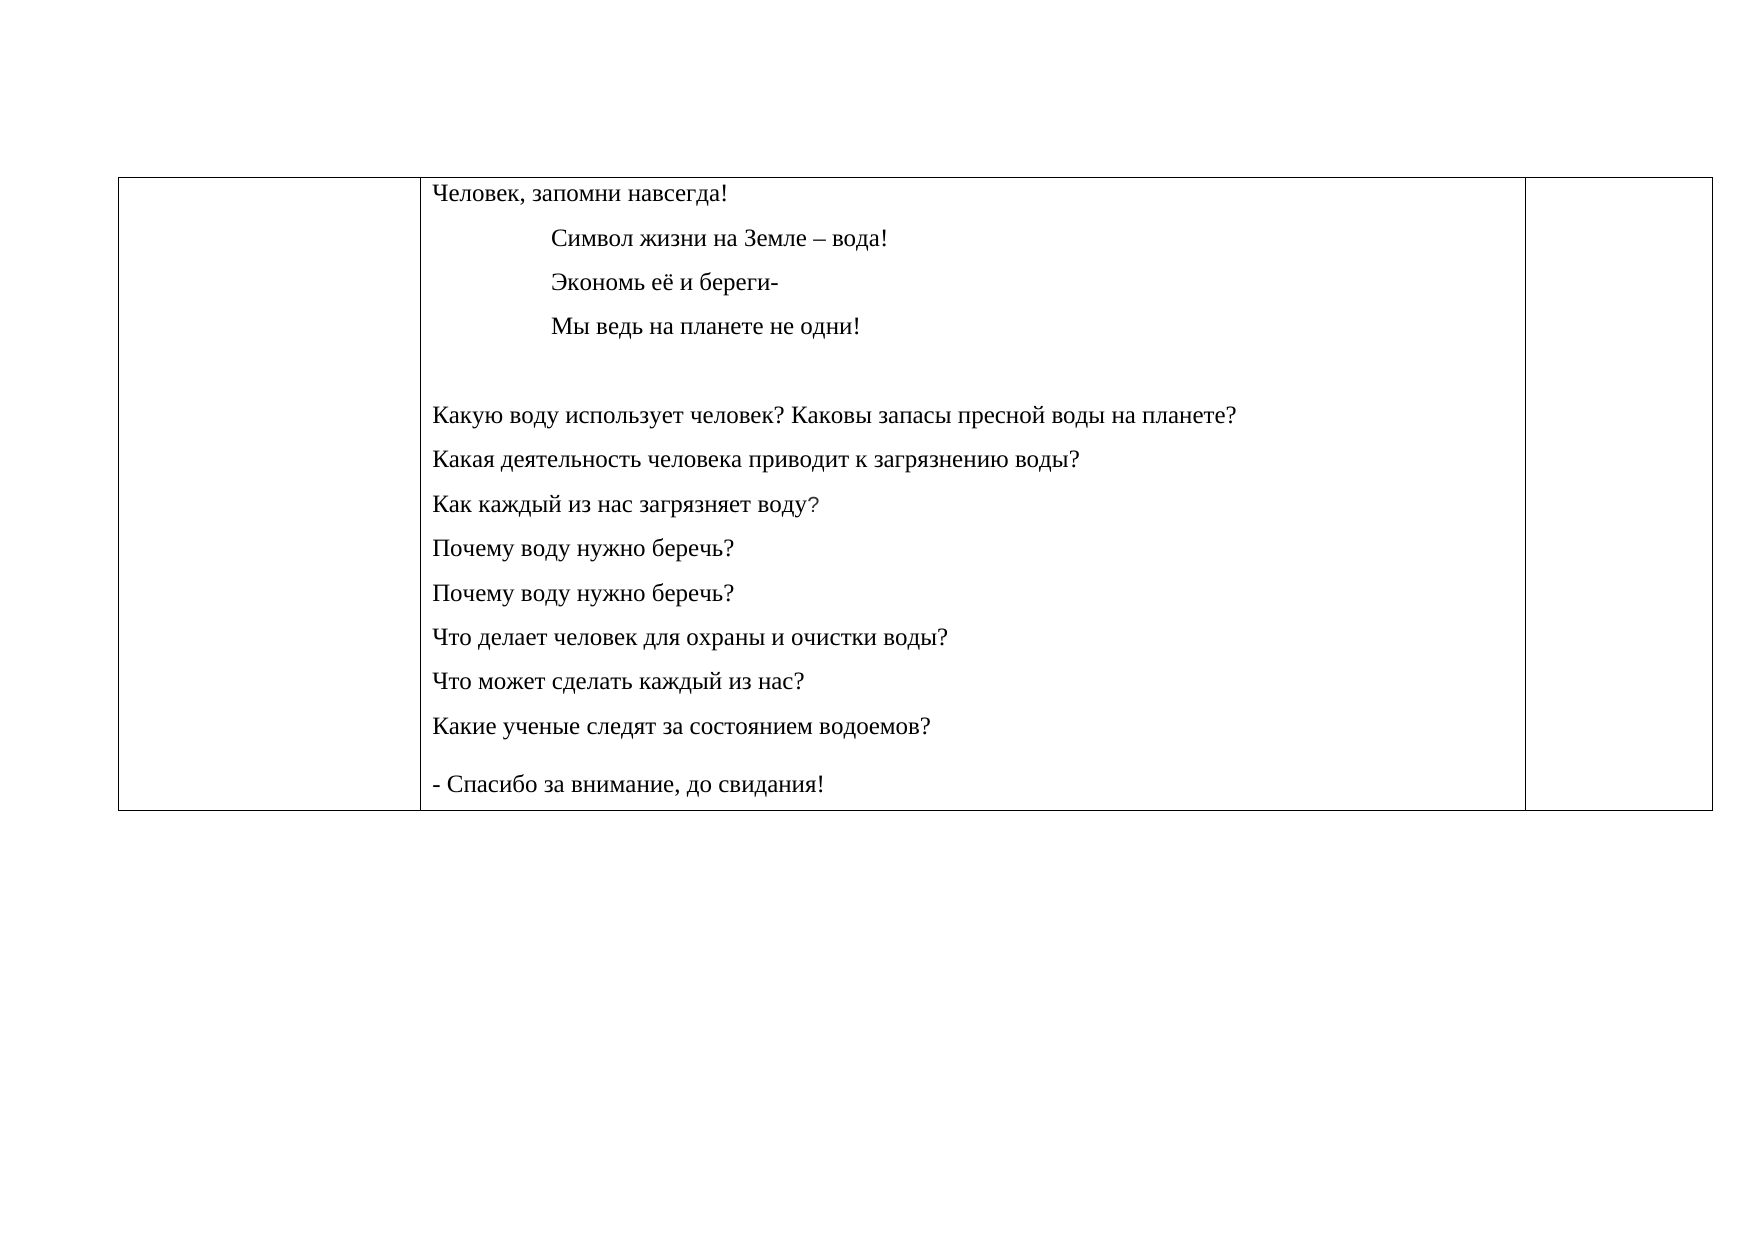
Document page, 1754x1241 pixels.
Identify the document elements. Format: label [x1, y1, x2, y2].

table_cell [119, 178, 420, 810]
table_cell [1526, 178, 1712, 810]
table_cell [421, 178, 1525, 810]
